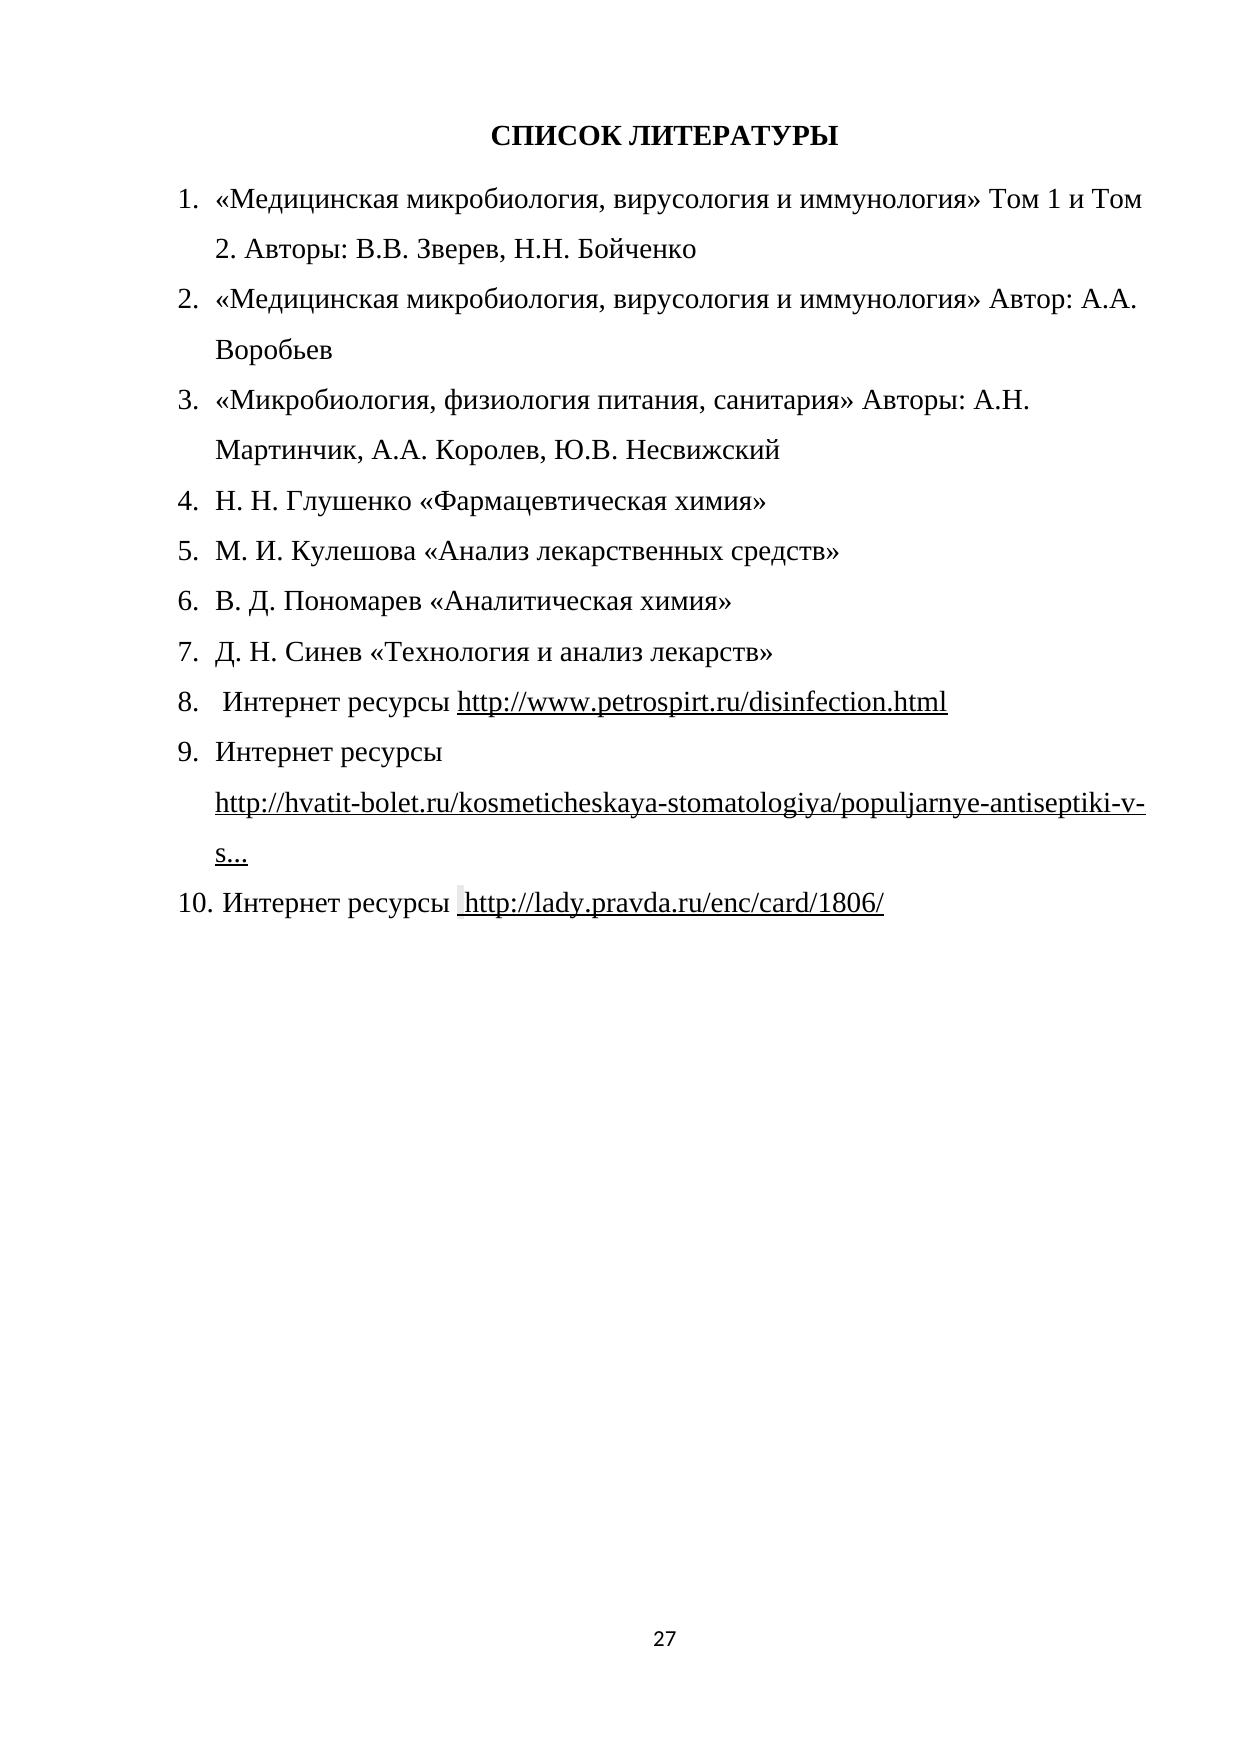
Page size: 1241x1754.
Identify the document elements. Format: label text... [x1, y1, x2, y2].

list Интернет ресурсы http://lady.pravda.ru/enc/card/1806/ [464, 885, 1152, 919]
text СПИСОК ЛИТЕРАТУРЫ [177, 118, 1152, 152]
list «Микробиология, физиология питания, санитария» Авторы: А.Н. Мартинчик, А.А. Королев, Ю.В. Несвижский [177, 382, 1152, 466]
list В. Д. Пономарев «Аналитическая химия» [177, 583, 1152, 617]
list Н. Н. Глушенко «Фармацевтическая химия» [177, 483, 1152, 516]
list «Медицинская микробиология, вирусология и иммунология» Том 1 и Том 2. Авторы: В.В. Зверев, Н.Н. Бойченко [177, 181, 1152, 265]
list «Медицинская микробиология, вирусология и иммунология» Автор: А.А. Воробьев [177, 282, 1152, 365]
list М. И. Кулешова «Анализ лекарственных средств» [177, 533, 1152, 567]
list Интернет ресурсы http://www.petrospirt.ru/disinfection.html [177, 684, 1152, 718]
list Д. Н. Синев «Технология и анализ лекарств» [177, 634, 1152, 667]
list Интернет ресурсы http://lady.pravda.ru/enc/card/1806/ [177, 885, 457, 919]
list Интернет ресурсы http://hvatit-bolet.ru/kosmeticheskaya-stomatologiya/populjarnye-antiseptiki-v-s... [177, 734, 1152, 868]
